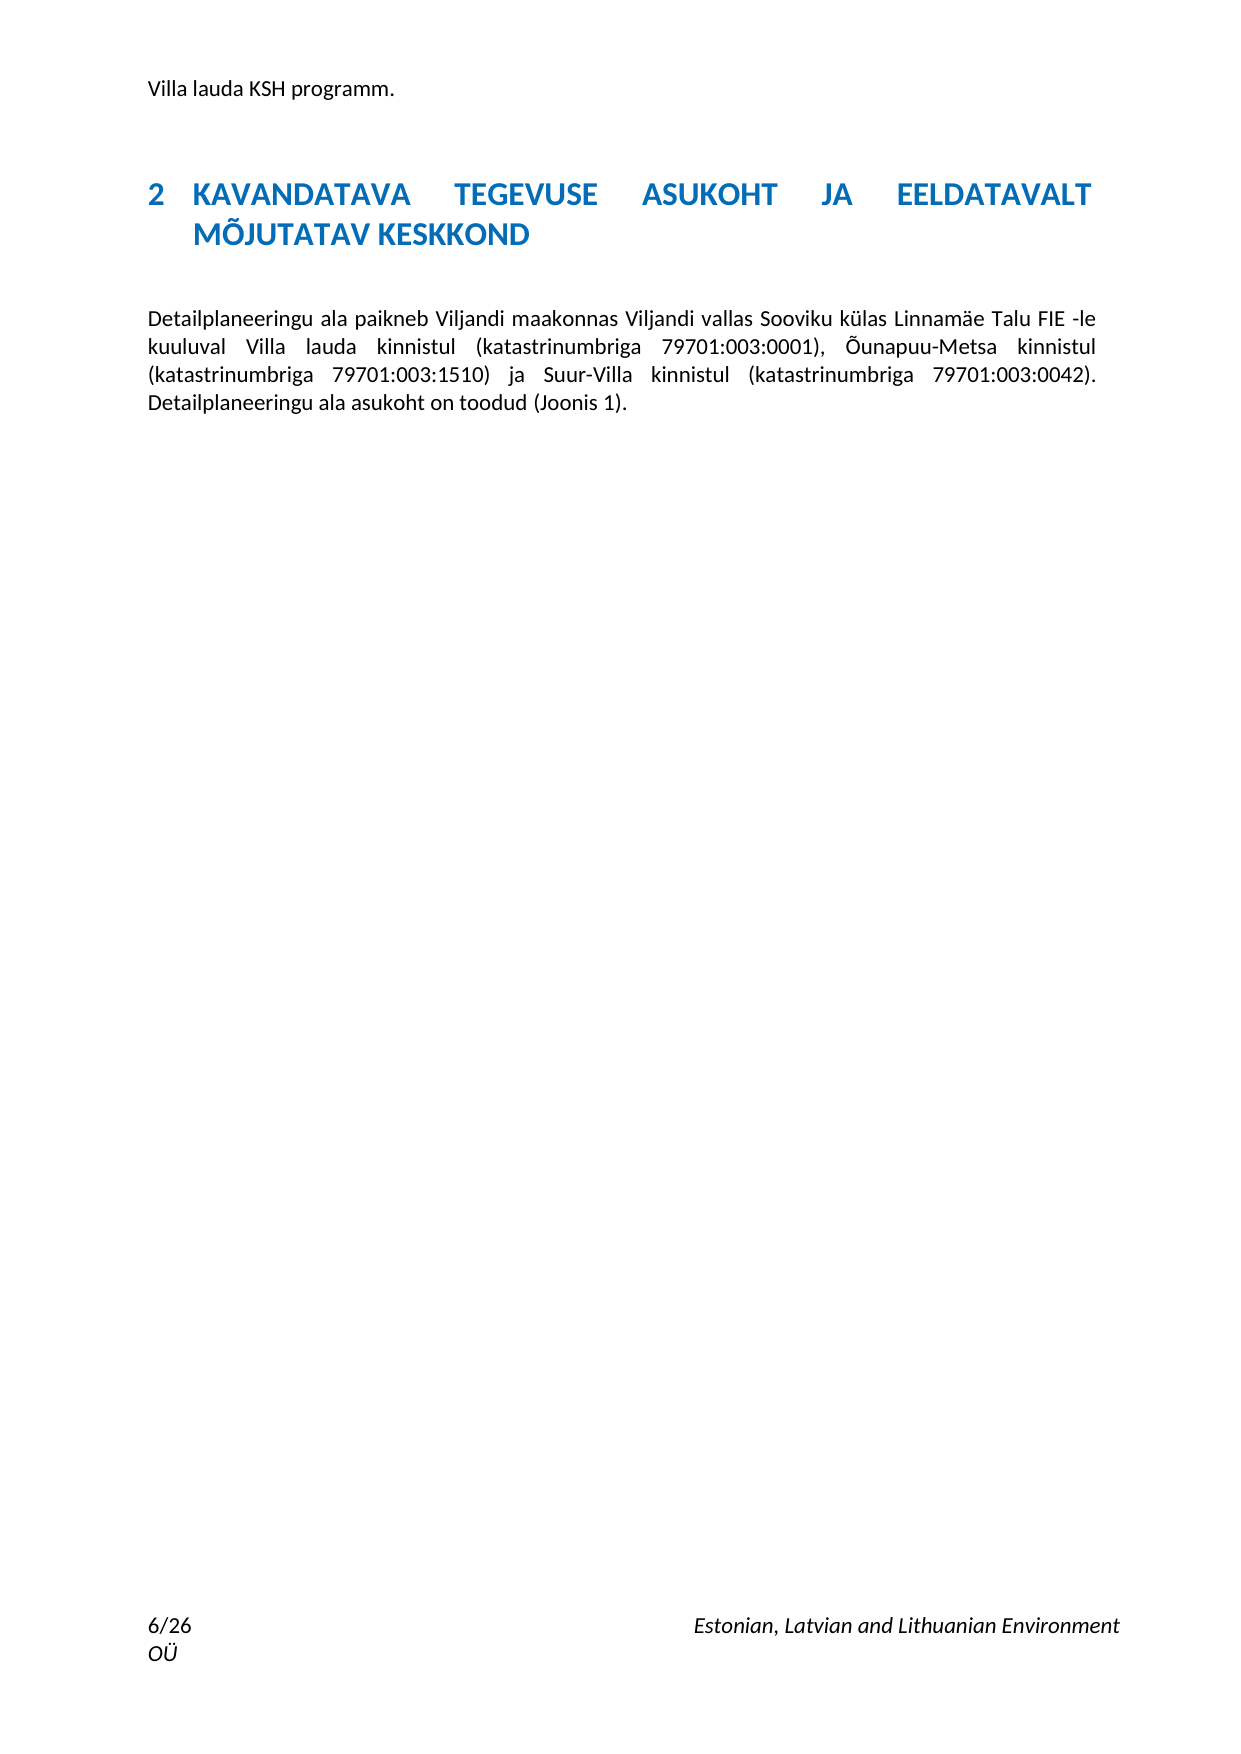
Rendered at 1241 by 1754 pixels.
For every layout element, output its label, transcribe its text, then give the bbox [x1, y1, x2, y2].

text Detailplaneeringu ala paikneb Viljandi maakonnas Viljandi vallas Sooviku külas Linnamäe Talu FIE -le kuuluval Villa lauda kinnistul (katastrinumbriga 79701:003:0001), Õunapuu-Metsa kinnistul (katastrinumbriga 79701:003:1510) ja Suur-Villa kinnistul (katastrinumbriga 79701:003:0042). Detailplaneeringu ala asukoht on toodud (Joonis 1). [148, 304, 1098, 416]
subtitle Kavandatava tegevuse asukoht ja eeldatavalt mõjutatav keskkond [148, 173, 1092, 254]
